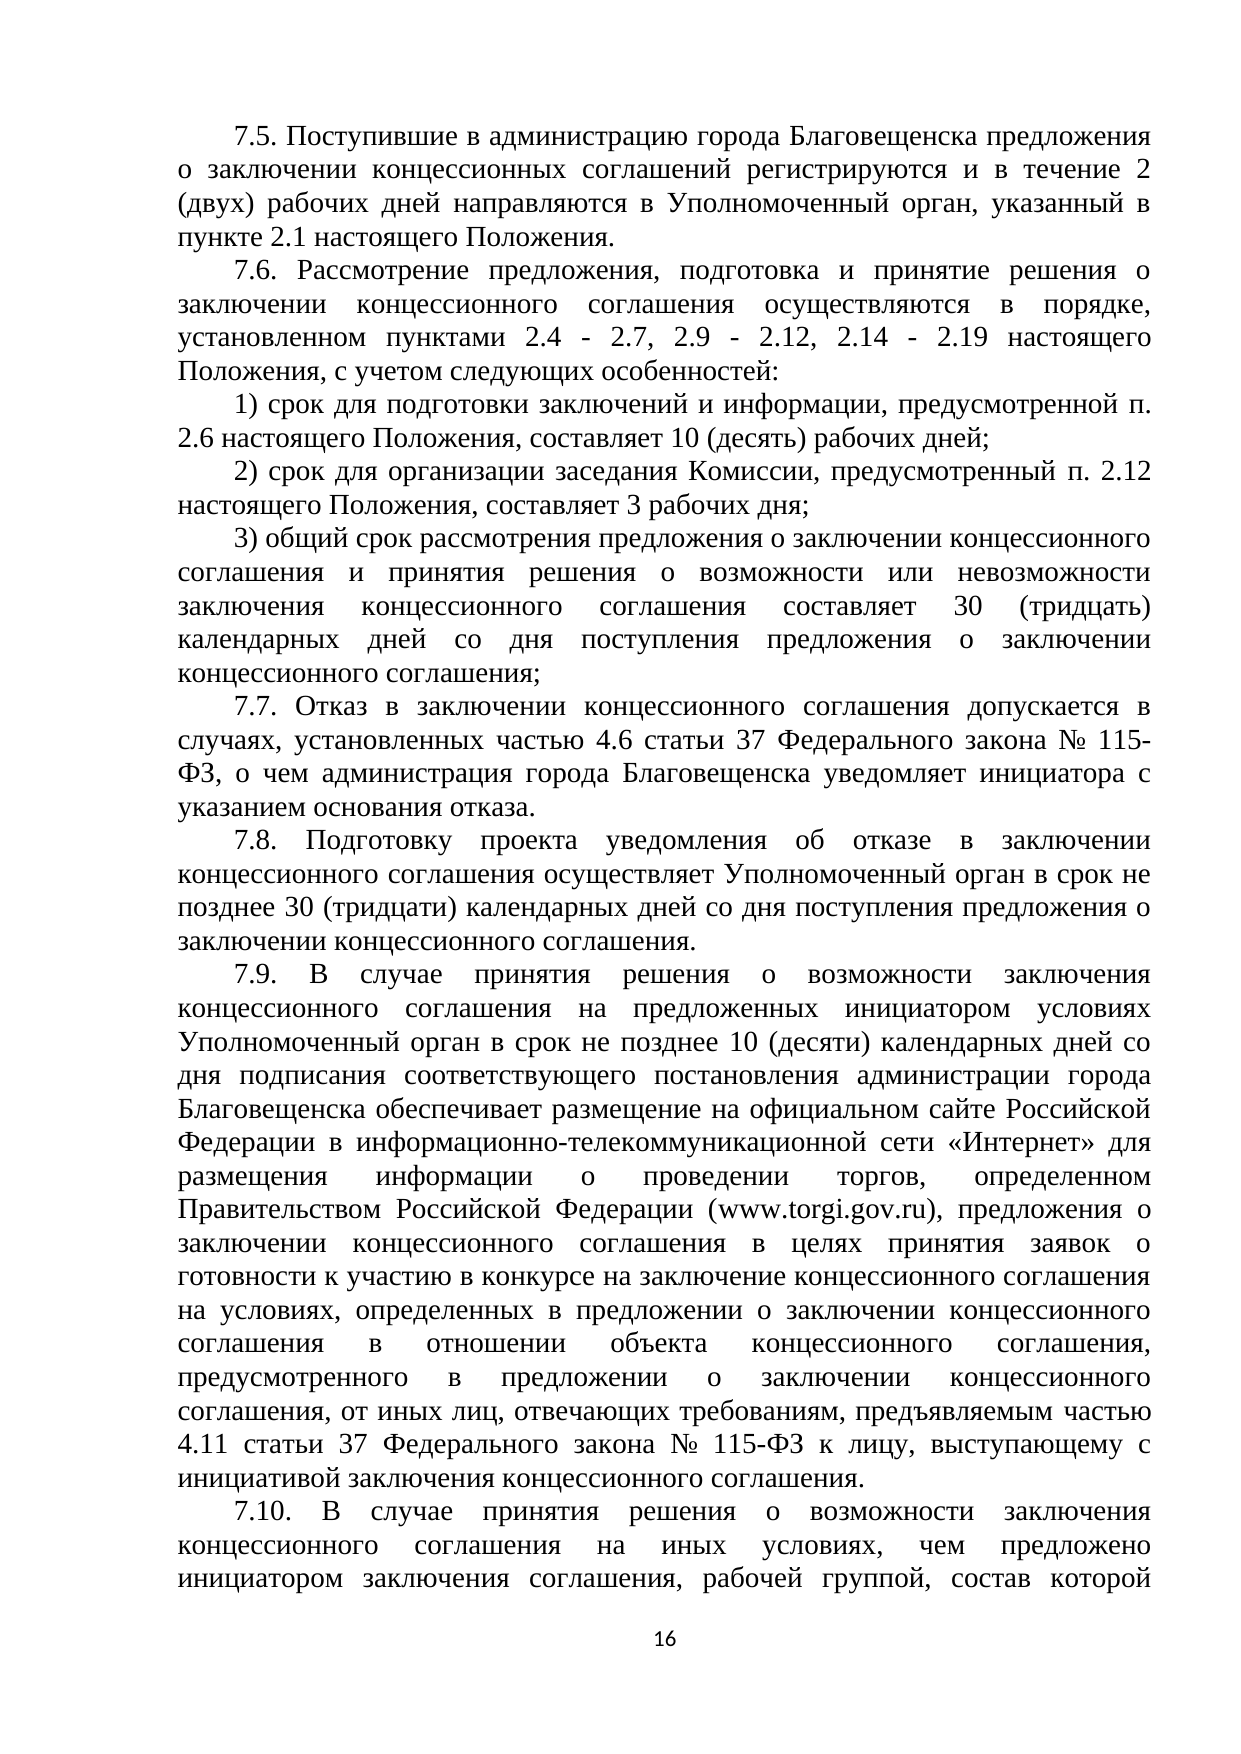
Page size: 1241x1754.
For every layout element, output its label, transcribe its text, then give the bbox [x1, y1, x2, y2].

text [177, 1493, 1152, 1594]
text 7.8. Подготовку проекта уведомления об отказе в заключении концессионного соглашения осуществляет Уполномоченный орган в срок не позднее 30 (тридцати) календарных дней со дня поступления предложения о заключении концессионного соглашения. [177, 822, 1152, 957]
text 7.6. Рассмотрение предложения, подготовка и принятие решения о заключении концессионного соглашения осуществляются в порядке, установленном пунктами 2.4 - 2.7, 2.9 - 2.12, 2.14 - 2.19 настоящего Положения, с учетом следующих особенностей: [177, 252, 1152, 386]
text 7.7. Отказ в заключении концессионного соглашения допускается в случаях, установленных частью 4.6 статьи 37 Федерального закона № 115-ФЗ, о чем администрация города Благовещенска уведомляет инициатора с указанием основания отказа. [177, 688, 1152, 822]
text 7.9. В случае принятия решения о возможности заключения концессионного соглашения на предложенных инициатором условиях Уполномоченный орган в срок не позднее 10 (десяти) календарных дней со дня подписания соответствующего постановления администрации города Благовещенска обеспечивает размещение на официальном сайте Российской Федерации в информационно-телекоммуникационной сети «Интернет» для размещения информации о проведении торгов, определенном Правительством Российской Федерации (www.torgi.gov.ru), предложения о заключении концессионного соглашения в целях принятия заявок о готовности к участию в конкурсе на заключение концессионного соглашения на условиях, определенных в предложении о заключении концессионного соглашения в отношении объекта концессионного соглашения, предусмотренного в предложении о заключении концессионного соглашения, от иных лиц, отвечающих требованиям, предъявляемым частью 4.11 статьи 37 Федерального закона № 115-ФЗ к лицу, выступающему с инициативой заключения концессионного соглашения. [177, 957, 1152, 1493]
text 3) общий срок рассмотрения предложения о заключении концессионного соглашения и принятия решения о возможности или невозможности заключения концессионного соглашения составляет 30 (тридцать) календарных дней со дня поступления предложения о заключении концессионного соглашения; [177, 521, 1152, 688]
text 1) срок для подготовки заключений и информации, предусмотренной п. 2.6 настоящего Положения, составляет 10 (десять) рабочих дней; [177, 386, 1152, 453]
text 2) срок для организации заседания Комиссии, предусмотренный п. 2.12 настоящего Положения, составляет 3 рабочих дня; [177, 453, 1152, 521]
text 7.5. Поступившие в администрацию города Благовещенска предложения о заключении концессионных соглашений регистрируются и в течение 2 (двух) рабочих дней направляются в Уполномоченный орган, указанный в пункте 2.1 настоящего Положения. [177, 118, 1152, 252]
